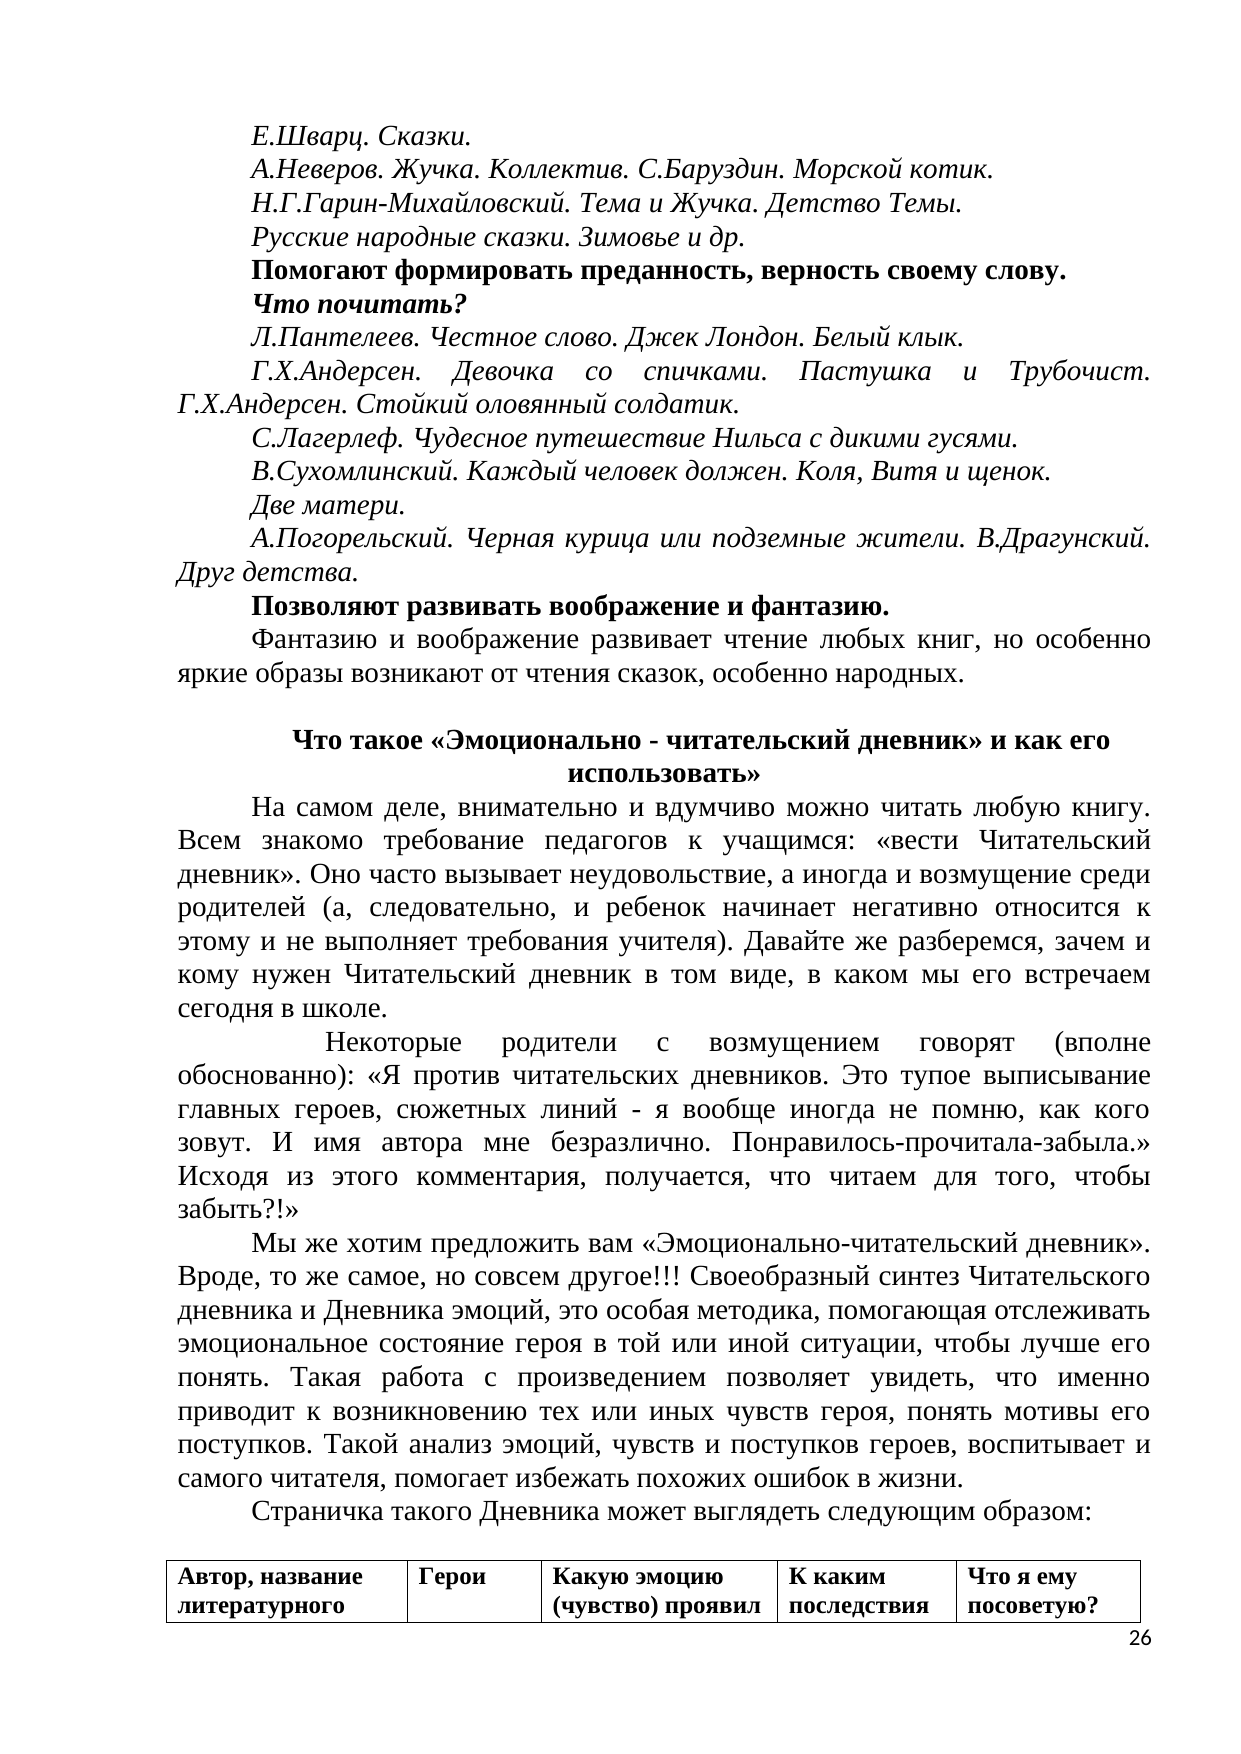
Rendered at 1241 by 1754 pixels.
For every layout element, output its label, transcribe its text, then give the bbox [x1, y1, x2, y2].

table_header Герои [408, 1561, 541, 1622]
text Мы же хотим предложить вам «Эмоционально-читательский дневник». Вроде, то же самое, но совсем другое!!! Своеобразный синтез Читательского дневника и Дневника эмоций, это особая методика, помогающая отслеживать эмоциональное состояние героя в той или иной ситуации, чтобы лучше его понять. Такая работа с произведением позволяет увидеть, что именно приводит к возникновению тех или иных чувств героя, понять мотивы его поступков. Такой анализ эмоций, чувств и поступков героев, воспитывает и самого читателя, помогает избежать похожих ошибок в жизни. [177, 1225, 1152, 1493]
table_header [167, 1561, 407, 1622]
text Е.Шварц. Сказки. [177, 118, 1152, 152]
text Некоторые родители с возмущением говорят (вполне обоснованно): «Я против читательских дневников. Это тупое выписывание главных героев, сюжетных линий - я вообще иногда не помню, как кого зовут. И имя автора мне безразлично. Понравилось-прочитала-забыла.» Исходя из этого комментария, получается, что читаем для того, чтобы забыть?!» [177, 1024, 1152, 1225]
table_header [542, 1561, 777, 1622]
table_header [778, 1561, 956, 1622]
text А.Погорельский. Черная курица или подземные жители. В.Драгунский. Друг детства. [177, 521, 1152, 588]
text Позволяют развивать воображение и фантазию. [177, 588, 1152, 621]
text Страничка такого Дневника может выглядеть следующим образом: [177, 1493, 1152, 1527]
text Что почитать? [177, 286, 1152, 319]
text На самом деле, внимательно и вдумчиво можно читать любую книгу. Всем знакомо требование педагогов к учащимся: «вести Читательский дневник». Оно часто вызывает неудовольствие, а иногда и возмущение среди родителей (а, следовательно, и ребенок начинает негативно относится к этому и не выполняет требования учителя). Давайте же разберемся, зачем и кому нужен Читательский дневник в том виде, в каком мы его встречаем сегодня в школе. [177, 789, 1152, 1024]
text Помогают формировать преданность, верность своему слову. [177, 252, 1152, 286]
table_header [957, 1561, 1140, 1622]
text Г.Х.Андерсен. Девочка со спичками. Пастушка и Трубочист. Г.Х.Андерсен. Стойкий оловянный солдатик. [177, 353, 1152, 420]
text В.Сухомлинский. Каждый человек должен. Коля, Витя и щенок. [177, 453, 1152, 487]
text Фантазию и воображение развивает чтение любых книг, но особенно яркие образы возникают от чтения сказок, особенно народных. [177, 621, 1152, 688]
text А.Неверов. Жучка. Коллектив. С.Баруздин. Морской котик. [177, 152, 1152, 185]
text Что такое «Эмоционально - читательский дневник» и как его использовать» [177, 722, 1152, 789]
text Н.Г.Гарин-Михайловский. Тема и Жучка. Детство Темы. [177, 185, 1152, 219]
text Русские народные сказки. Зимовье и др. [177, 219, 1152, 252]
text Л.Пантелеев. Честное слово. Джек Лондон. Белый клык. [177, 319, 1152, 353]
text С.Лагерлеф. Чудесное путешествие Нильса с дикими гусями. [177, 420, 1152, 453]
text Две матери. [177, 487, 1152, 521]
